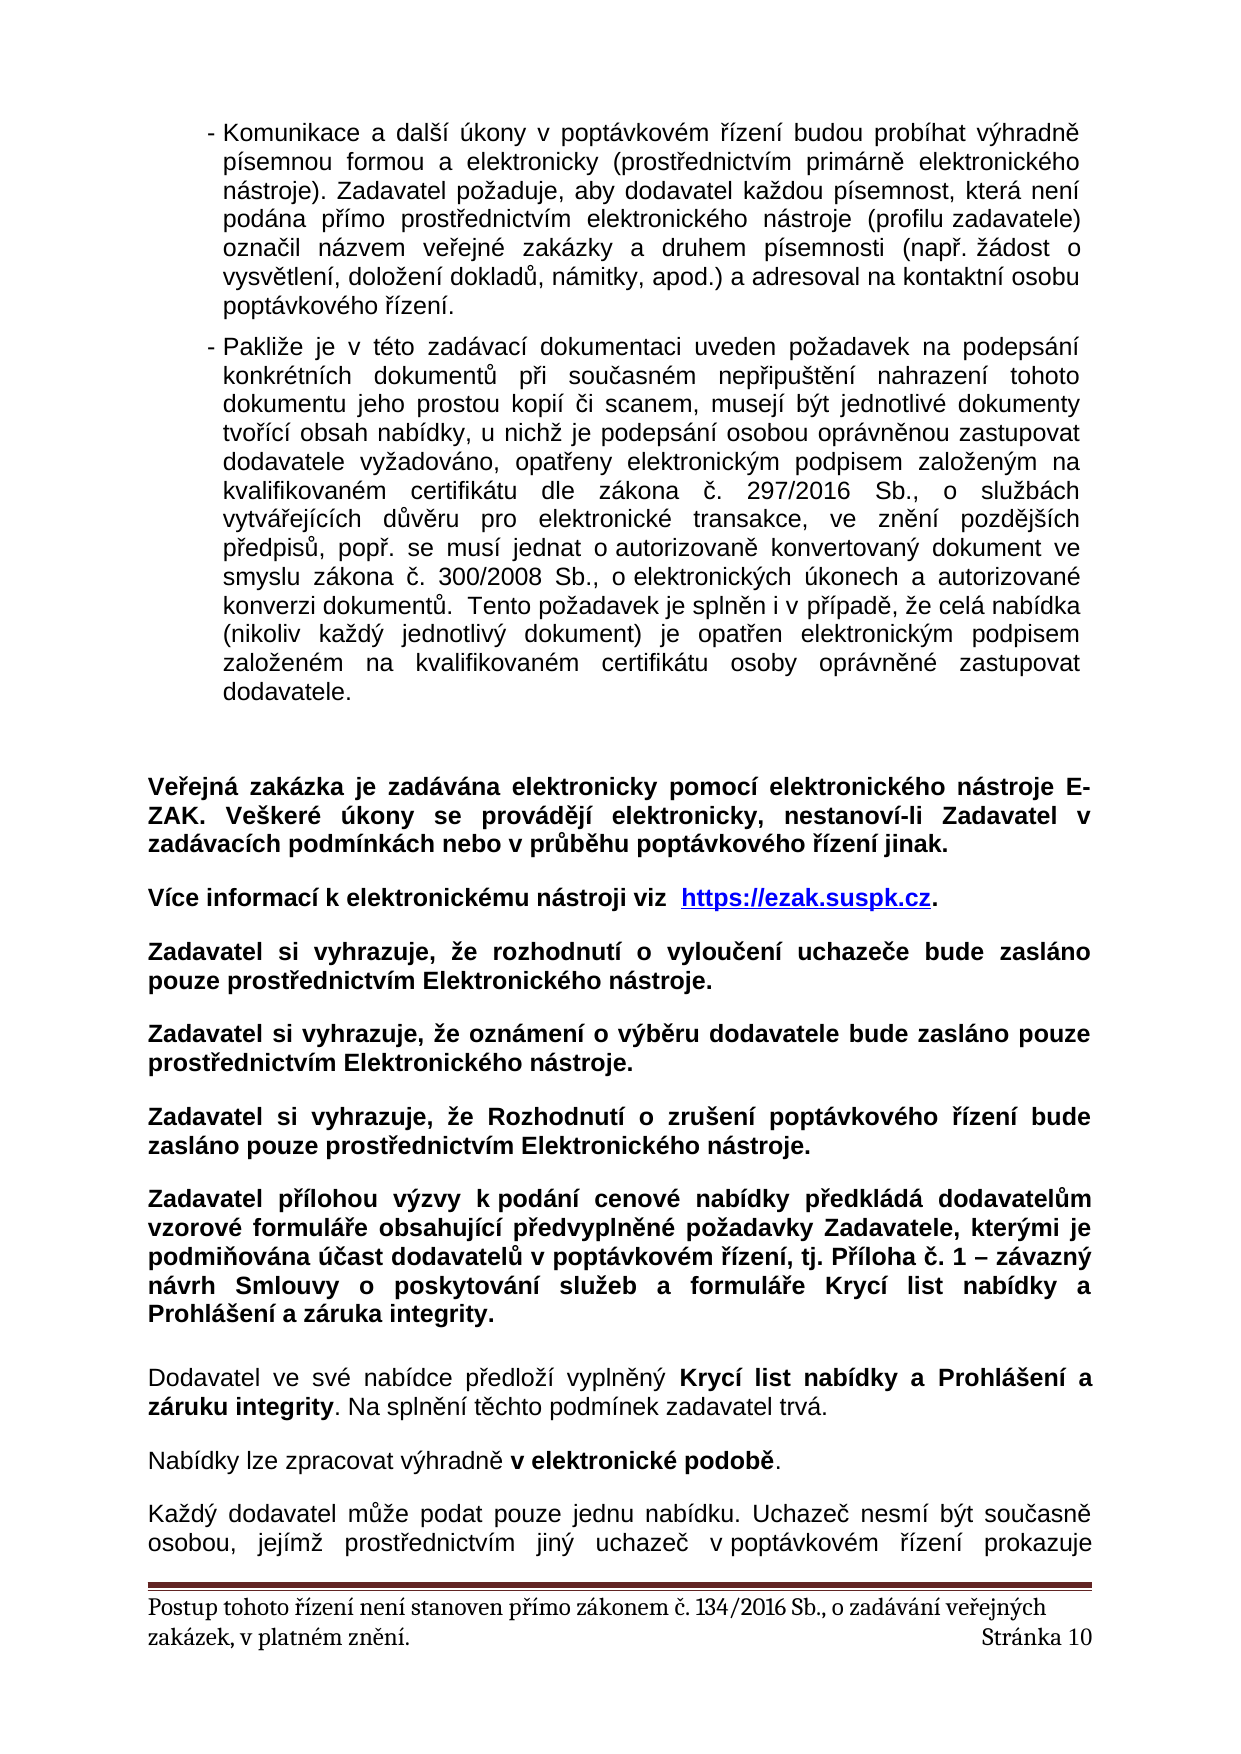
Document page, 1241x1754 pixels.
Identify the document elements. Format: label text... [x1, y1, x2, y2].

subtitle Zadavatel si vyhrazuje, že Rozhodnutí o zrušení poptávkového řízení bude zasláno pouze prostřednictvím Elektronického nástroje. [148, 1102, 1092, 1159]
list Pakliže je v této zadávací dokumentaci uveden požadavek na podepsání konkrétních dokumentů při současném nepřipuštění nahrazení tohoto dokumentu jeho prostou kopií či scanem, musejí být jednotlivé dokumenty tvořící obsah nabídky, u nichž je podepsání osobou oprávněnou zastupovat dodavatele vyžadováno, opatřeny elektronickým podpisem založeným na kvalifikovaném certifikátu dle zákona č. 297/2016 Sb., o službách vytvářejících důvěru pro elektronické transakce, ve znění pozdějších předpisů, popř. se musí jednat o autorizovaně konvertovaný dokument ve smyslu zákona č. 300/2008 Sb., o elektronických úkonech a autorizované konverzi dokumentů. Tento požadavek je splněn i v případě, že celá nabídka (nikoliv každý jednotlivý dokument) je opatřen elektronickým podpisem založeném na kvalifikovaném certifikátu osoby oprávněné zastupovat dodavatele. [207, 332, 1081, 706]
subtitle Zadavatel si vyhrazuje, že rozhodnutí o vyloučení uchazeče bude zasláno pouze prostřednictvím Elektronického nástroje. [148, 937, 1092, 994]
subtitle Veřejná zakázka je zadávána elektronicky pomocí elektronického nástroje E-ZAK. Veškeré úkony se provádějí elektronicky, nestanoví-li Zadavatel v zadávacích podmínkách nebo v průběhu poptávkového řízení jinak. [148, 772, 1092, 858]
text Dodavatel ve své nabídce předloží vyplněný Krycí list nabídky a Prohlášení a záruku integrity. Na splnění těchto podmínek zadavatel trvá. [148, 1363, 1092, 1421]
list Komunikace a další úkony v poptávkovém řízení budou probíhat výhradně písemnou formou a elektronicky (prostřednictvím primárně elektronického nástroje). Zadavatel požaduje, aby dodavatel každou písemnost, která není podána přímo prostřednictvím elektronického nástroje (profilu zadavatele) označil názvem veřejné zakázky a druhem písemnosti (např. žádost o vysvětlení, doložení dokladů, námitky, apod.) a adresoval na kontaktní osobu poptávkového řízení. [207, 118, 1081, 319]
subtitle Zadavatel si vyhrazuje, že oznámení o výběru dodavatele bude zasláno pouze prostřednictvím Elektronického nástroje. [148, 1019, 1092, 1077]
subtitle Zadavatel přílohou výzvy k podání cenové nabídky předkládá dodavatelům vzorové formuláře obsahující předvyplněné požadavky Zadavatele, kterými je podmiňována účast dodavatelů v poptávkovém řízení, tj. Příloha č. 1 – závazný návrh Smlouvy o poskytování služeb a formuláře Krycí list nabídky a Prohlášení a záruka integrity. [148, 1184, 1092, 1328]
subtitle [148, 1499, 1092, 1557]
subtitle Nabídky lze zpracovat výhradně v elektronické podobě. [148, 1446, 1092, 1474]
subtitle Více informací k elektronickému nástroji viz https://ezak.suspk.cz. [148, 883, 1092, 912]
